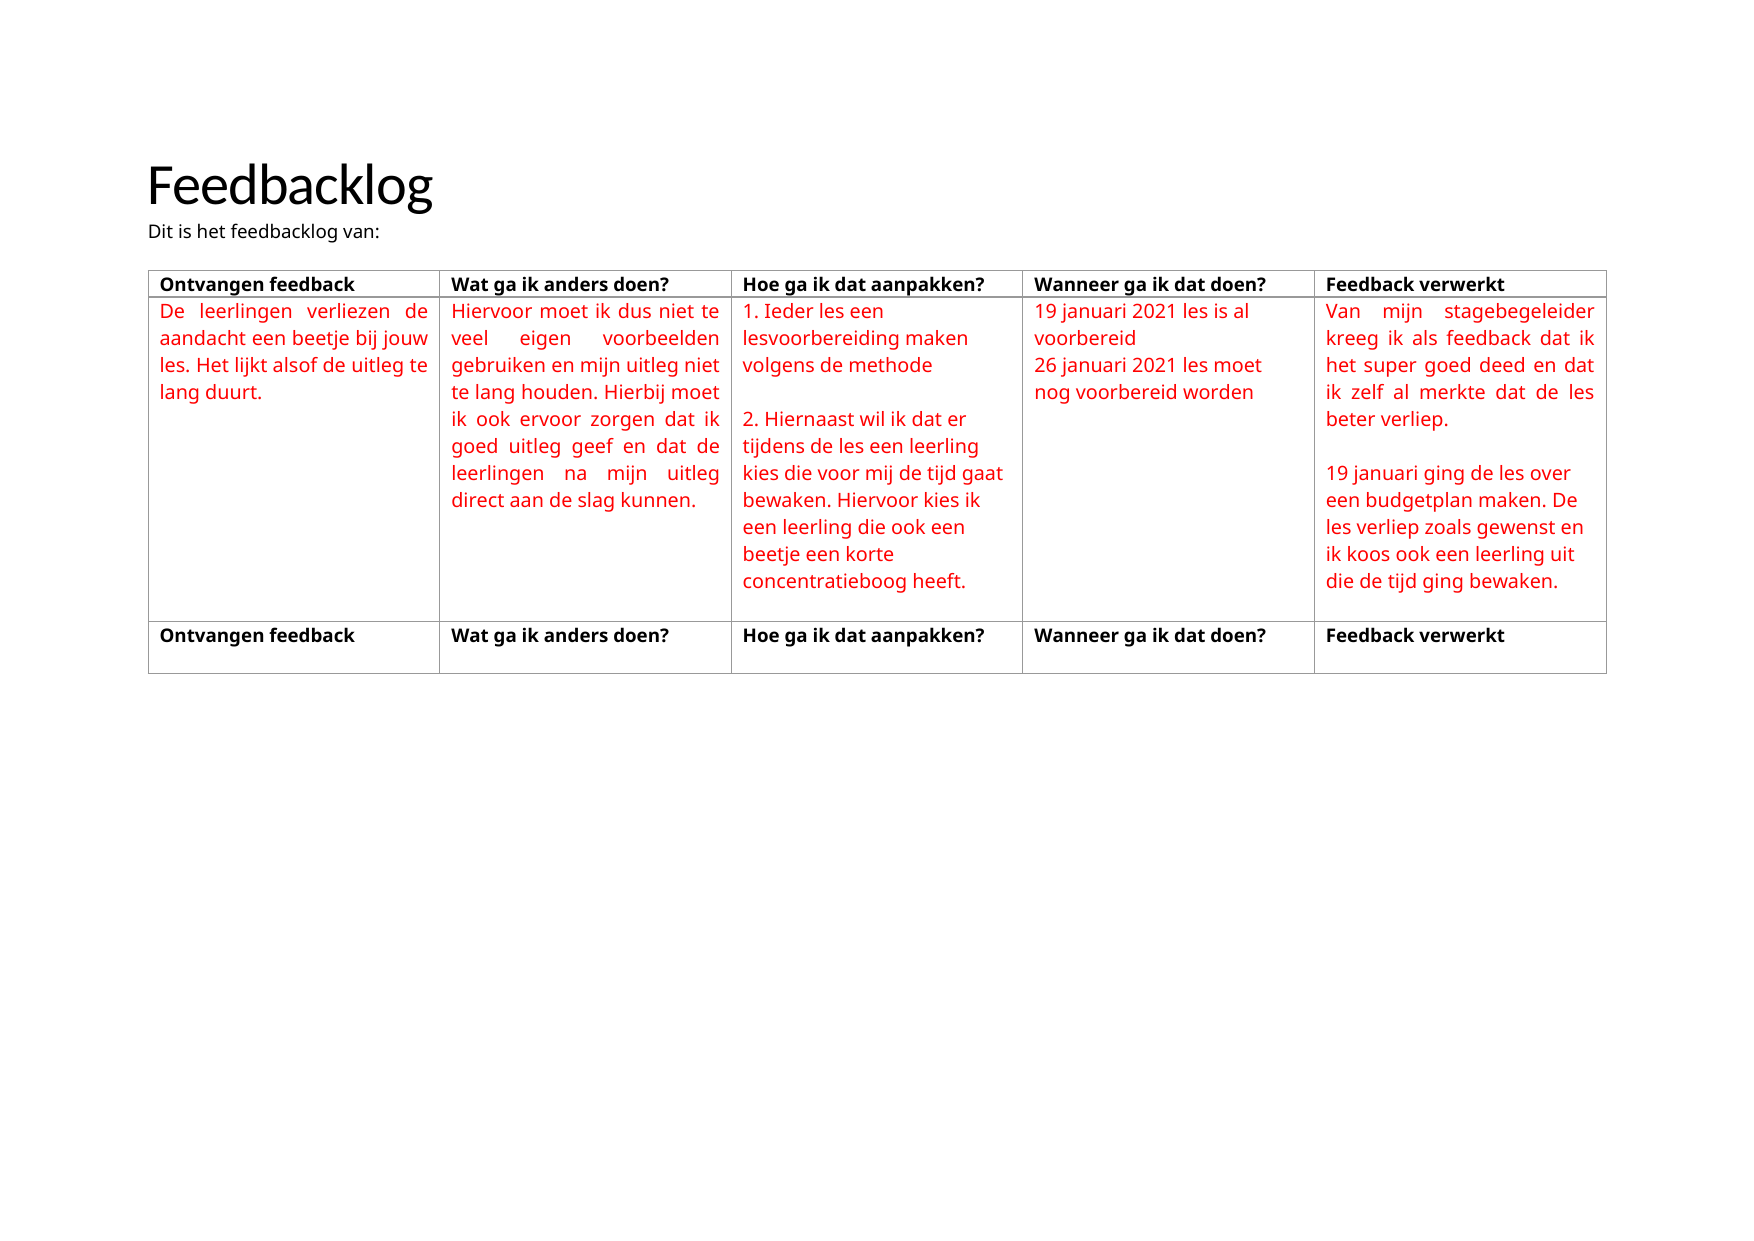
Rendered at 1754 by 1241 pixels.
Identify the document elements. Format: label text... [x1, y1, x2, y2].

table_cell Van mijn stagebegeleider kreeg ik als feedback dat ik het super goed deed en dat ik zelf al merkte dat de les beter verliep. 19 januari ging de les over een budgetplan maken. De les verliep zoals gewenst en ik koos ook een leerling uit die de tijd ging bewaken. [1315, 298, 1606, 621]
table_cell Hiervoor moet ik dus niet te veel eigen voorbeelden gebruiken en mijn uitleg niet te lang houden. Hierbij moet ik ook ervoor zorgen dat ik goed uitleg geef en dat de leerlingen na mijn uitleg direct aan de slag kunnen. [440, 298, 731, 621]
table_cell Ontvangen feedback [149, 622, 439, 673]
table_cell Wanneer ga ik dat doen? [1023, 622, 1314, 673]
table_header Wat ga ik anders doen? [440, 271, 731, 296]
table_header Wanneer ga ik dat doen? [1023, 271, 1314, 296]
table_cell 19 januari 2021 les is al voorbereid 26 januari 2021 les moet nog voorbereid worden [1023, 298, 1314, 621]
table_cell Wat ga ik anders doen? [440, 622, 731, 673]
table_header Hoe ga ik dat aanpakken? [732, 271, 1022, 296]
table_cell De leerlingen verliezen de aandacht een beetje bij jouw les. Het lijkt alsof de uitleg te lang duurt. [149, 298, 439, 621]
table_header Ontvangen feedback [149, 271, 439, 296]
table_cell Hoe ga ik dat aanpakken? [732, 622, 1022, 673]
table_cell 1. Ieder les een lesvoorbereiding maken volgens de methode 2. Hiernaast wil ik dat er tijdens de les een leerling kies die voor mij de tijd gaat bewaken. Hiervoor kies ik een leerling die ook een beetje een korte concentratieboog heeft. [732, 298, 1022, 621]
title Feedbacklog [148, 148, 1606, 219]
table_cell Feedback verwerkt [1315, 622, 1606, 673]
text Dit is het feedbacklog van: [148, 219, 1606, 244]
table_header Feedback verwerkt [1315, 271, 1606, 296]
